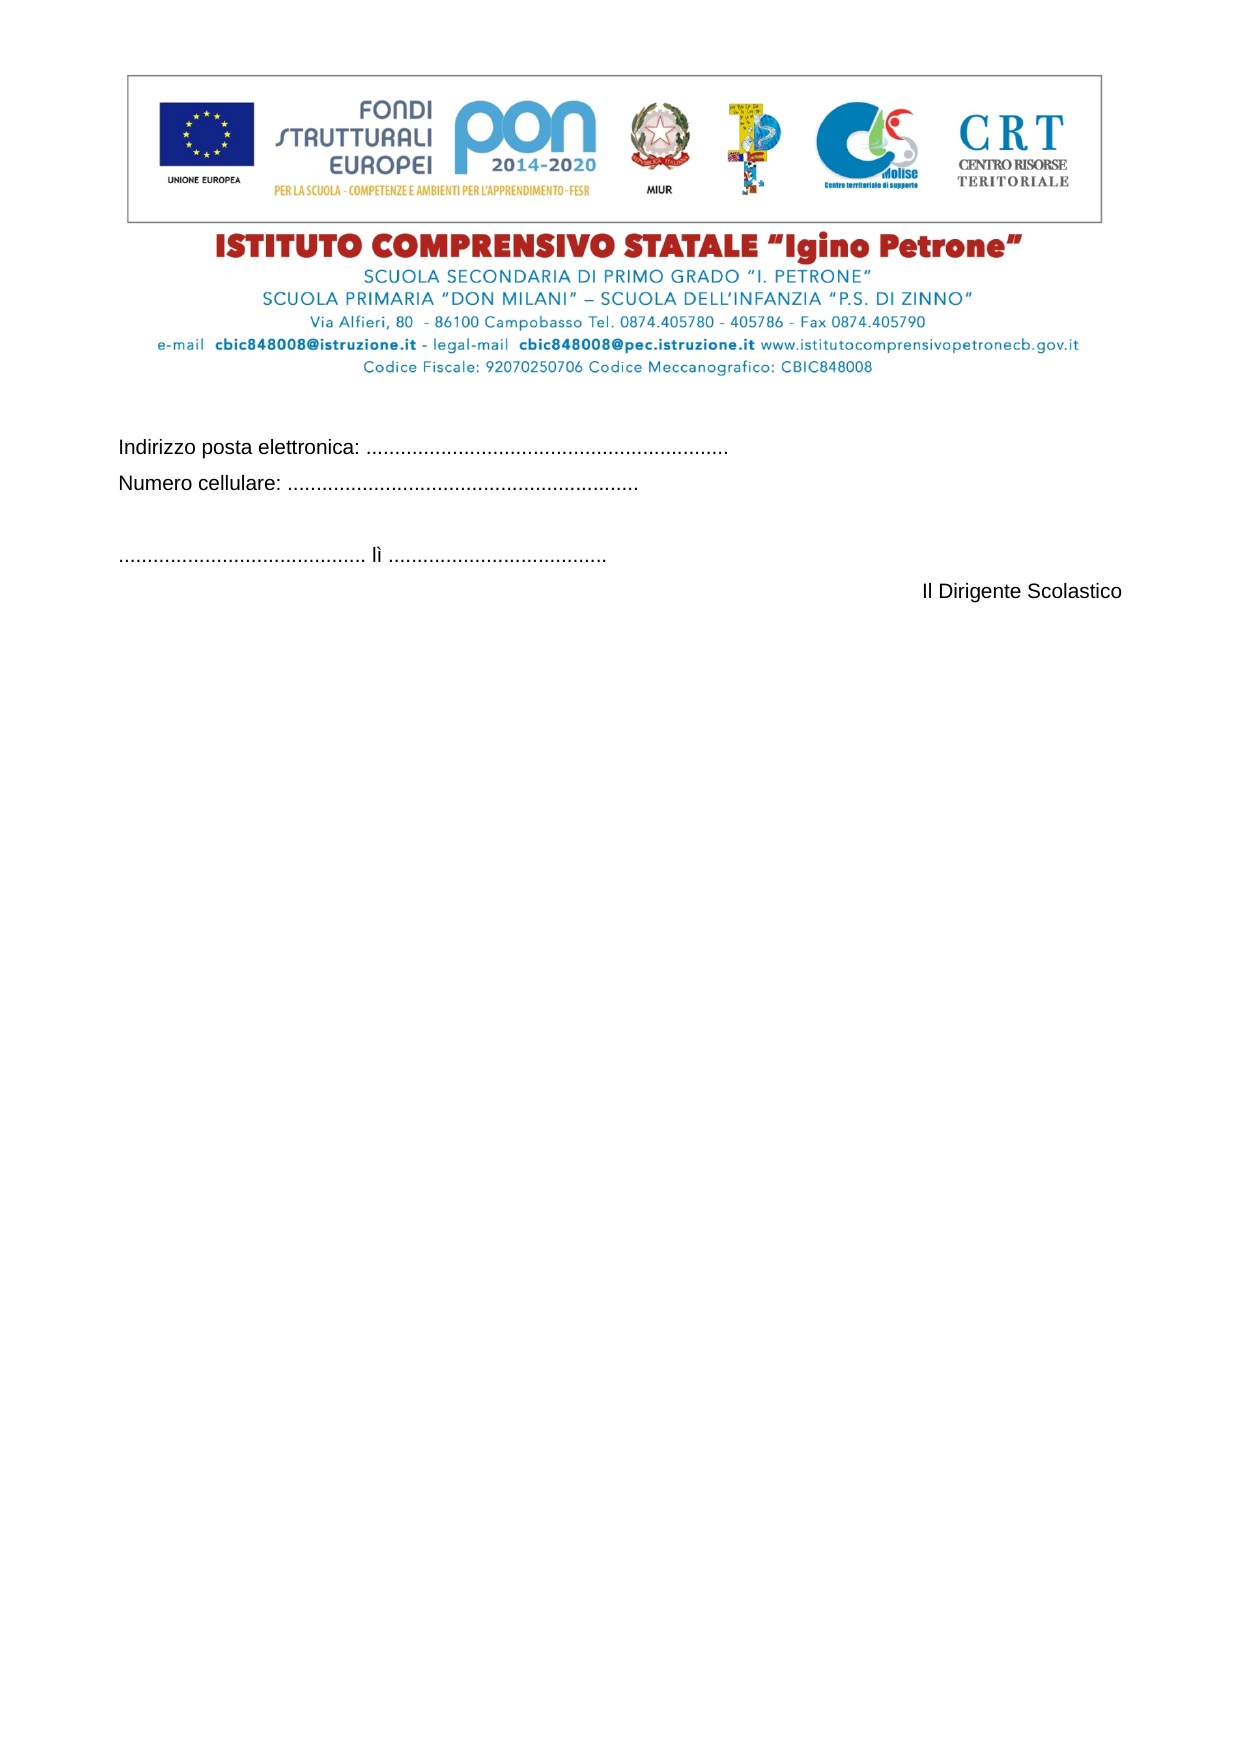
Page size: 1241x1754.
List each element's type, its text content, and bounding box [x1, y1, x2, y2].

text Numero cellulare: ............................................................. [118, 471, 1122, 495]
picture [115, 55, 1120, 399]
text ........................................... lì ...................................... [118, 543, 1122, 567]
text Il Dirigente Scolastico [118, 579, 1122, 603]
